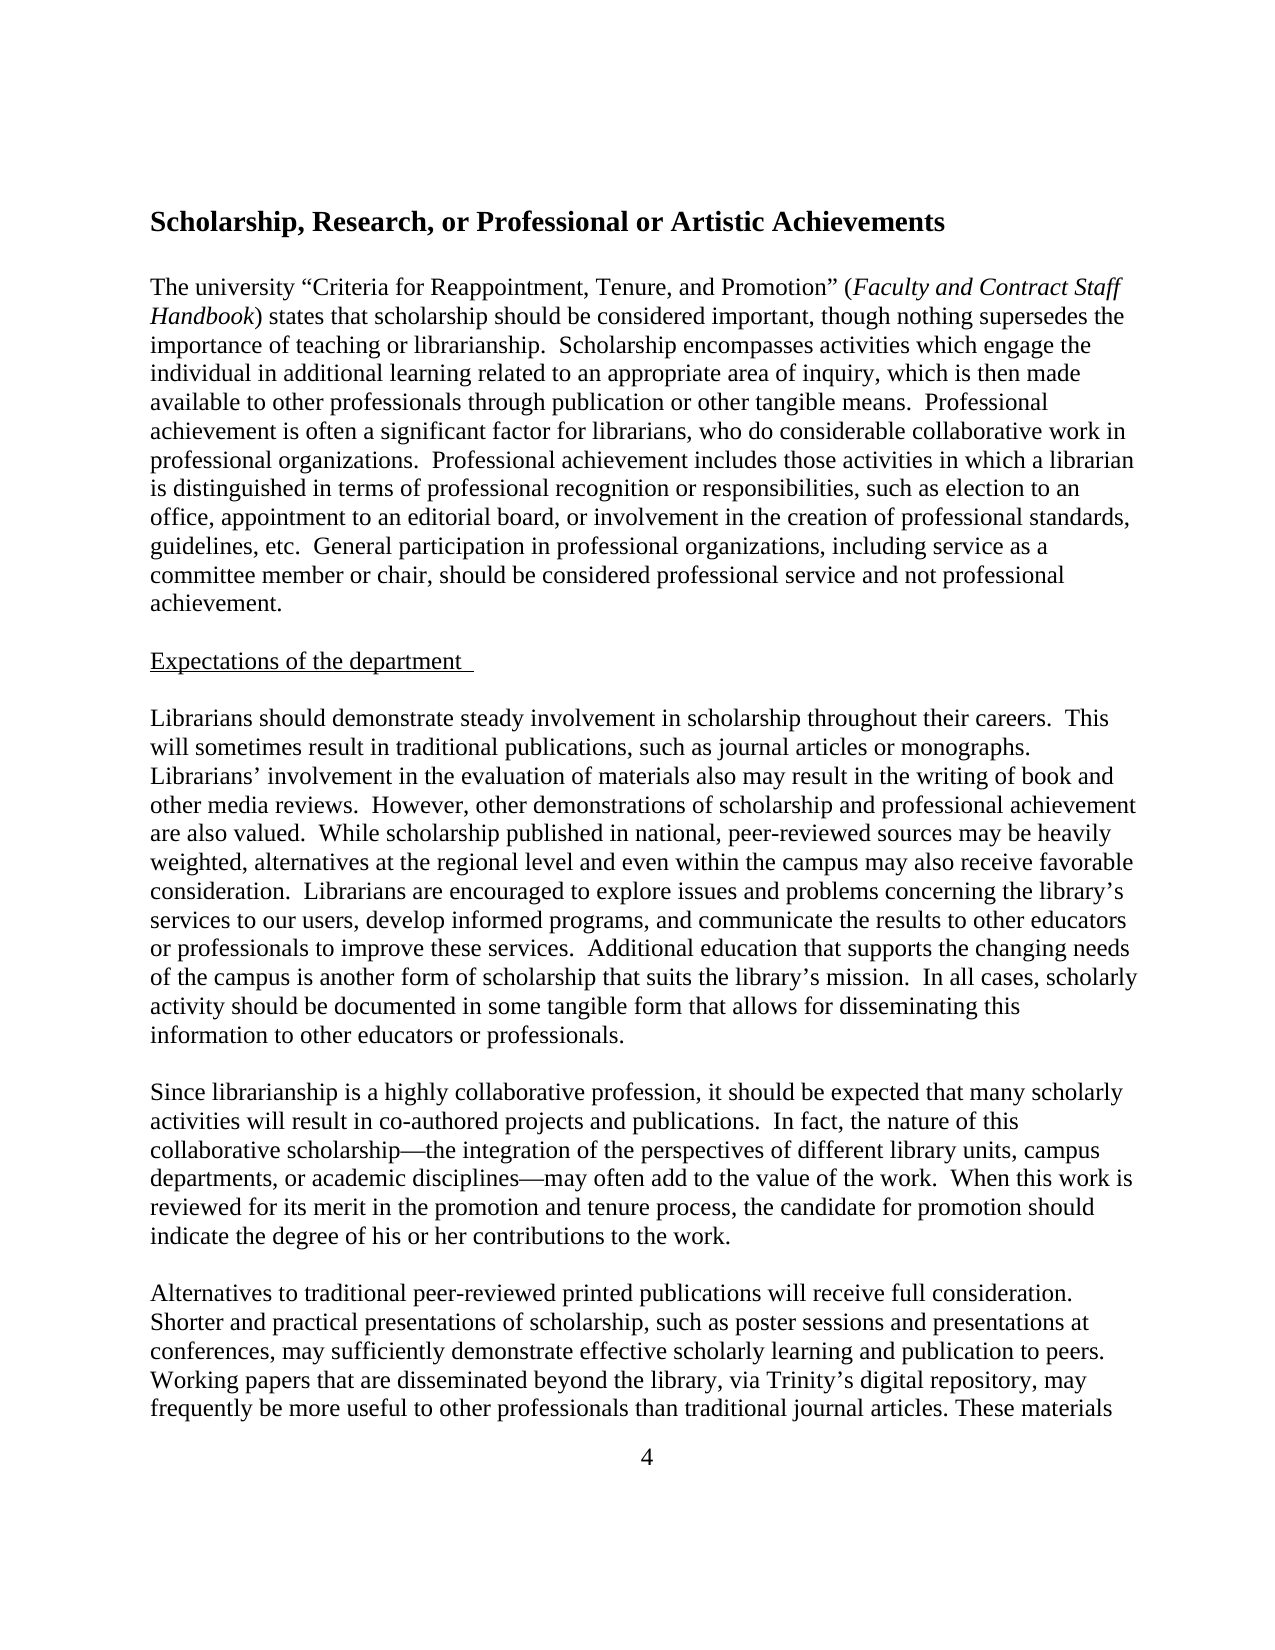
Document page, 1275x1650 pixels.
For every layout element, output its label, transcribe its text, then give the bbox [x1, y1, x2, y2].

text Librarians should demonstrate steady involvement in scholarship throughout their careers. This will sometimes result in traditional publications, such as journal articles or monographs. Librarians’ involvement in the evaluation of materials also may result in the writing of book and other media reviews. However, other demonstrations of scholarship and professional achievement are also valued. While scholarship published in national, peer-reviewed sources may be heavily weighted, alternatives at the regional level and even within the campus may also receive favorable consideration. Librarians are encouraged to explore issues and problems concerning the library’s services to our users, develop informed programs, and communicate the results to other educators or professionals to improve these services. Additional education that supports the changing needs of the campus is another form of scholarship that suits the library’s mission. In all cases, scholarly activity should be documented in some tangible form that allows for disseminating this information to other educators or professionals. [150, 703, 1144, 1048]
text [150, 1278, 1144, 1422]
text Since librarianship is a highly collaborative profession, it should be expected that many scholarly activities will result in co-authored projects and publications. In fact, the nature of this collaborative scholarship—the integration of the perspectives of different library units, campus departments, or academic disciplines—may often add to the value of the work. When this work is reviewed for its merit in the promotion and tenure process, the candidate for promotion should indicate the degree of his or her contributions to the work. [150, 1077, 1144, 1250]
text Expectations of the department [150, 646, 1144, 675]
text The university “Criteria for Reappointment, Tenure, and Promotion” (Faculty and Contract Staff Handbook) states that scholarship should be considered important, though nothing supersedes the importance of teaching or librarianship. Scholarship encompasses activities which engage the individual in additional learning related to an appropriate area of inquiry, which is then made available to other professionals through publication or other tangible means. Professional achievement is often a significant factor for librarians, who do considerable collaborative work in professional organizations. Professional achievement includes those activities in which a librarian is distinguished in terms of professional recognition or responsibilities, such as election to an office, appointment to an editorial board, or involvement in the creation of professional standards, guidelines, etc. General participation in professional organizations, including service as a committee member or chair, should be considered professional service and not professional achievement. [150, 272, 1144, 617]
subtitle Scholarship, Research, or Professional or Artistic Achievements [150, 204, 1144, 237]
